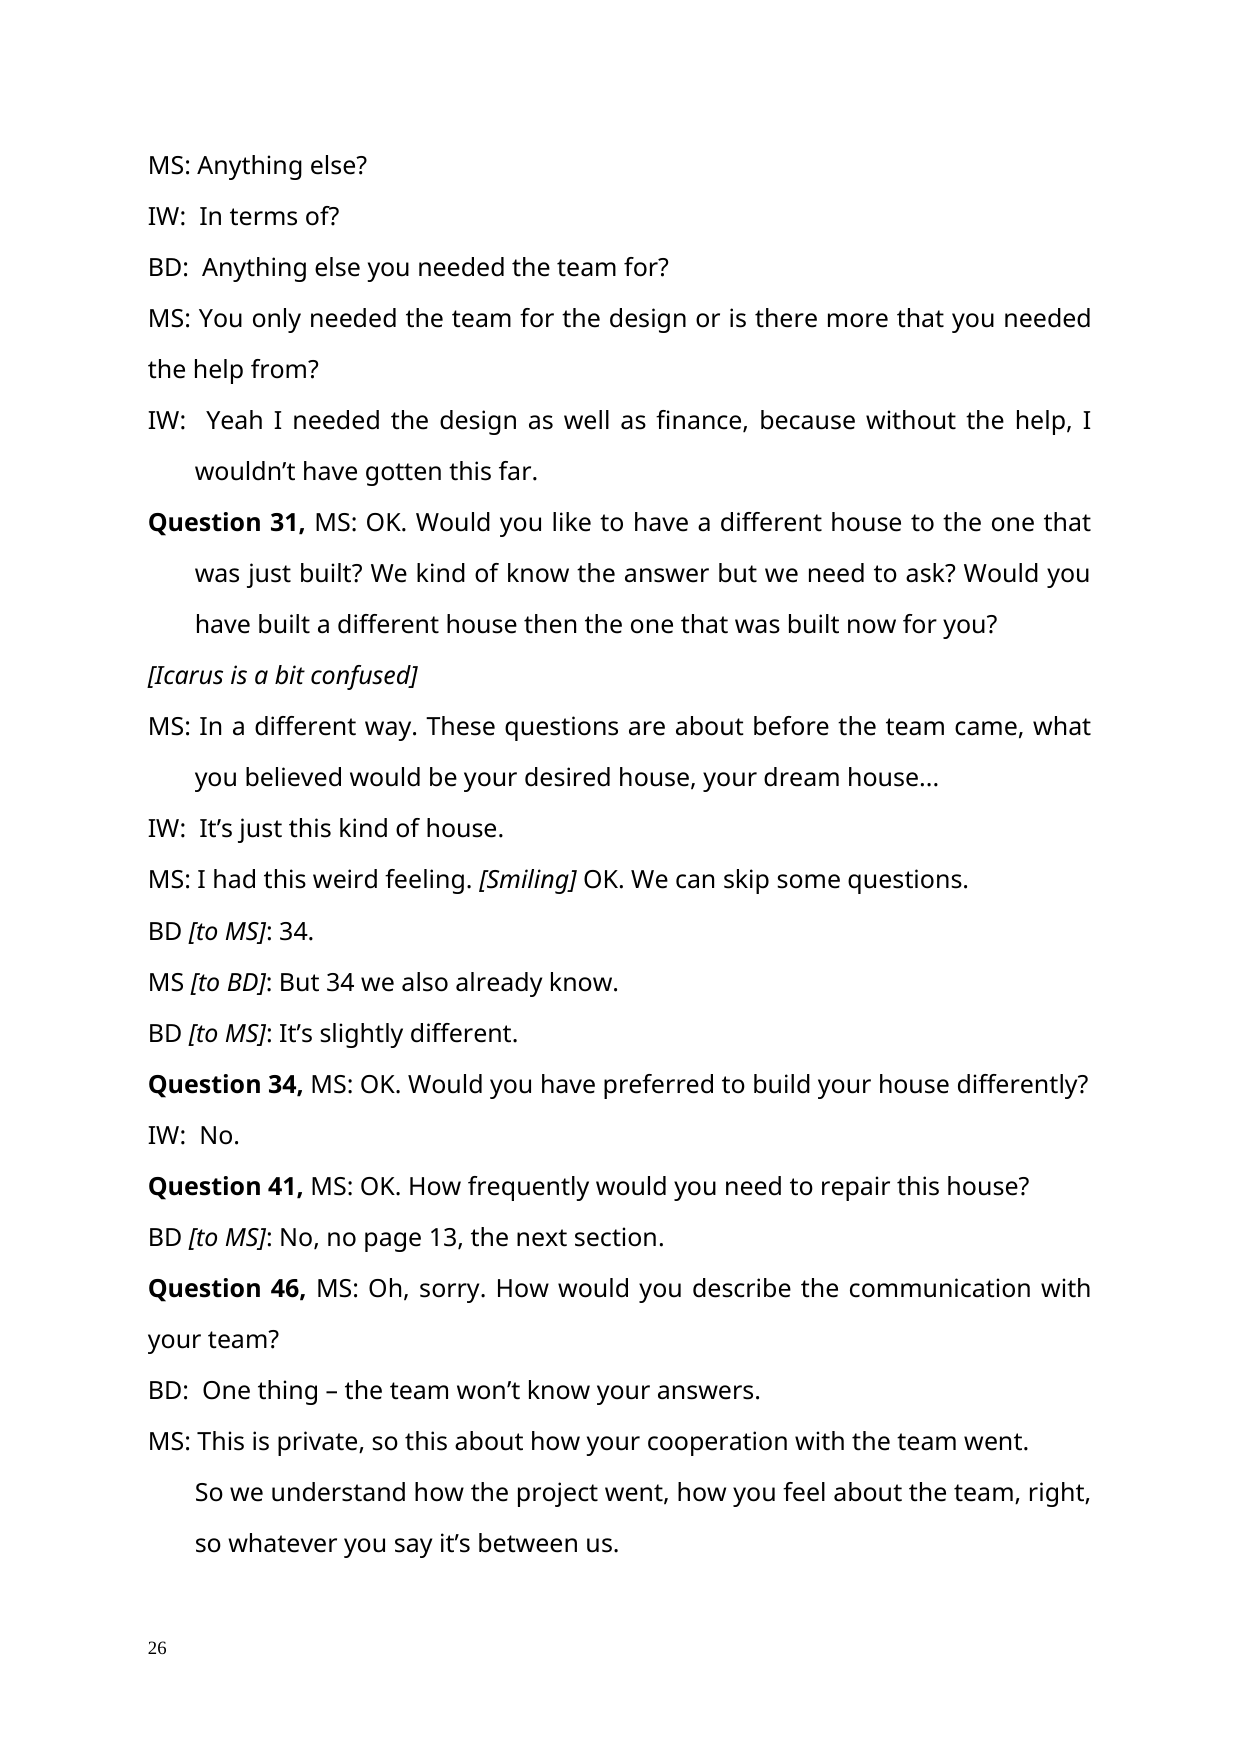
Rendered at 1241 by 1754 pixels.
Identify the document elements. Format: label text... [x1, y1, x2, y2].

text BD [to MS]: It’s slightly different. [148, 1015, 1093, 1049]
text MS: Anything else? [148, 148, 1093, 182]
text Question 46, MS: Oh, sorry. How would you describe the communication with your team? [148, 1271, 1093, 1356]
text BD [to MS]: No, no page 13, the next section. [148, 1219, 1093, 1253]
text IW: In terms of? [148, 199, 1093, 233]
text BD: One thing – the team won’t know your answers. [148, 1373, 1093, 1407]
text IW: It’s just this kind of house. [148, 811, 1093, 845]
text Question 31, MS: OK. Would you like to have a different house to the one that was just built? We kind of know the answer but we need to ask? Would you have built a different house then the one that was built now for you? [148, 505, 1093, 641]
text IW: No. [148, 1117, 1093, 1151]
text MS: I had this weird feeling. [Smiling] OK. We can skip some questions. [148, 862, 1093, 896]
text Question 34, MS: OK. Would you have preferred to build your house differently? [148, 1066, 1093, 1100]
text MS: You only needed the team for the design or is there more that you needed the help from? [148, 301, 1093, 386]
text IW: Yeah I needed the design as well as finance, because without the help, I wouldn’t have gotten this far. [148, 403, 1093, 488]
text BD [to MS]: 34. [148, 913, 1093, 947]
text [Icarus is a bit confused] [148, 658, 1093, 692]
text Question 41, MS: OK. How frequently would you need to repair this house? [148, 1168, 1093, 1202]
text MS [to BD]: But 34 we also already know. [148, 964, 1093, 998]
text BD: Anything else you needed the team for? [148, 250, 1093, 284]
text MS: This is private, so this about how your cooperation with the team went. [148, 1424, 1093, 1458]
text MS: In a different way. These questions are about before the team came, what you believed would be your desired house, your dream house... [148, 709, 1093, 794]
text So we understand how the project went, how you feel about the team, right, so whatever you say it’s between us. [194, 1475, 1093, 1560]
